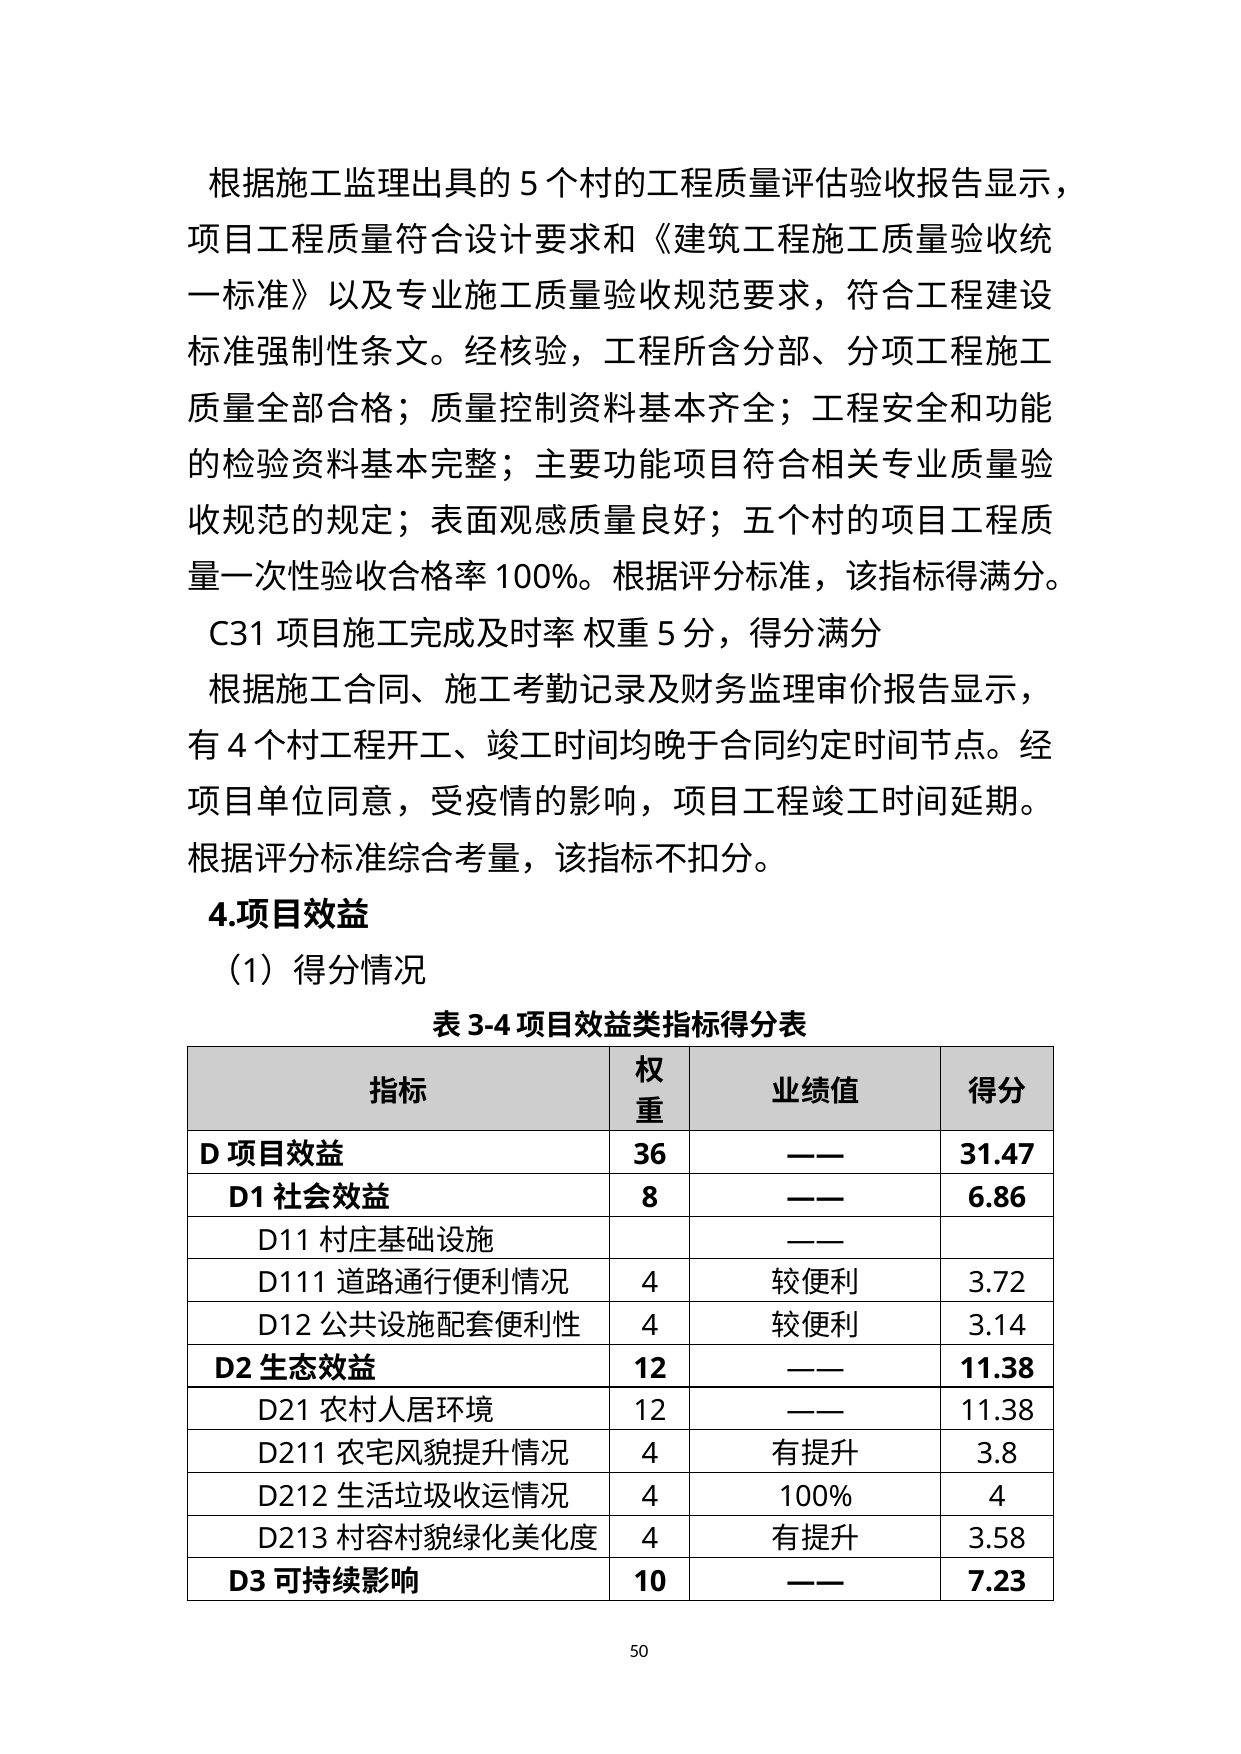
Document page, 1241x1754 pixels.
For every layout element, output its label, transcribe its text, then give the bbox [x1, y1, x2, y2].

table_cell —— [690, 1217, 940, 1258]
table_cell D1 社会效益 [188, 1174, 609, 1216]
table_cell 4 [941, 1473, 1053, 1514]
table_header 权重 [610, 1047, 689, 1130]
table_cell 4 [610, 1473, 689, 1514]
table_cell 较便利 [690, 1259, 940, 1301]
table_cell 12 [610, 1388, 689, 1429]
table_cell D3 可持续影响 [188, 1558, 609, 1600]
table_cell 3.58 [941, 1516, 1053, 1557]
table_cell D11 村庄基础设施 [188, 1217, 609, 1258]
table_cell 有提升 [690, 1516, 940, 1557]
table_cell 有提升 [690, 1430, 940, 1472]
table_cell 10 [610, 1558, 689, 1600]
table_header 得分 [941, 1047, 1053, 1130]
table_cell 100% [690, 1473, 940, 1514]
table_cell —— [690, 1388, 940, 1429]
table_cell 7.23 [941, 1558, 1053, 1600]
table_cell 6.86 [941, 1174, 1053, 1216]
table_header 业绩值 [690, 1047, 940, 1130]
table_cell 4 [610, 1516, 689, 1557]
text （1）得分情况 [187, 937, 1053, 994]
table_cell 3.14 [941, 1302, 1053, 1344]
table_cell 3.8 [941, 1430, 1053, 1472]
table_cell —— [690, 1174, 940, 1216]
table_cell 较便利 [690, 1302, 940, 1344]
table_cell 4 [610, 1430, 689, 1472]
table_header 指标 [188, 1047, 609, 1130]
table_cell 31.47 [941, 1131, 1053, 1173]
table_cell —— [690, 1558, 940, 1600]
text 4.项目效益 [187, 881, 1053, 937]
table_cell D111 道路通行便利情况 [188, 1259, 609, 1301]
table_cell 3.72 [941, 1259, 1053, 1301]
text 根据施工监理出具的5个村的工程质量评估验收报告显示，项目工程质量符合设计要求和《建筑工程施工质量验收统一标准》以及专业施工质量验收规范要求，符合工程建设标准强制性条文。经核验，工程所含分部、分项工程施工质量全部合格；质量控制资料基本齐全；工程安全和功能的检验资料基本完整；主要功能项目符合相关专业质量验收规范的规定；表面观感质量良好；五个村的项目工程质量一次性验收合格率100%。根据评分标准，该指标得满分。 [187, 150, 1053, 600]
table_cell 4 [610, 1259, 689, 1301]
table_cell 36 [610, 1131, 689, 1173]
table_cell —— [690, 1345, 940, 1386]
table_cell 11.38 [941, 1345, 1053, 1386]
table_cell D 项目效益 [188, 1131, 609, 1173]
table_cell 4 [610, 1302, 689, 1344]
text 表3-4项目效益类指标得分表 [187, 994, 1053, 1046]
table_cell [941, 1217, 1053, 1258]
table_cell 12 [610, 1345, 689, 1386]
table_cell D213 村容村貌绿化美化度 [188, 1516, 609, 1557]
table_cell D211 农宅风貌提升情况 [188, 1430, 609, 1472]
table_cell D21 农村人居环境 [188, 1388, 609, 1429]
table_cell 8 [610, 1174, 689, 1216]
text 根据施工合同、施工考勤记录及财务监理审价报告显示，有4个村工程开工、竣工时间均晚于合同约定时间节点。经项目单位同意，受疫情的影响，项目工程竣工时间延期。根据评分标准综合考量，该指标不扣分。 [187, 656, 1053, 881]
table_cell D2 生态效益 [188, 1345, 609, 1386]
table_cell D12 公共设施配套便利性 [188, 1302, 609, 1344]
table_cell 11.38 [941, 1388, 1053, 1429]
table_cell D212 生活垃圾收运情况 [188, 1473, 609, 1514]
table_cell —— [690, 1131, 940, 1173]
text C31 项目施工完成及时率 权重5分，得分满分 [187, 600, 1053, 656]
table_cell [610, 1217, 689, 1258]
